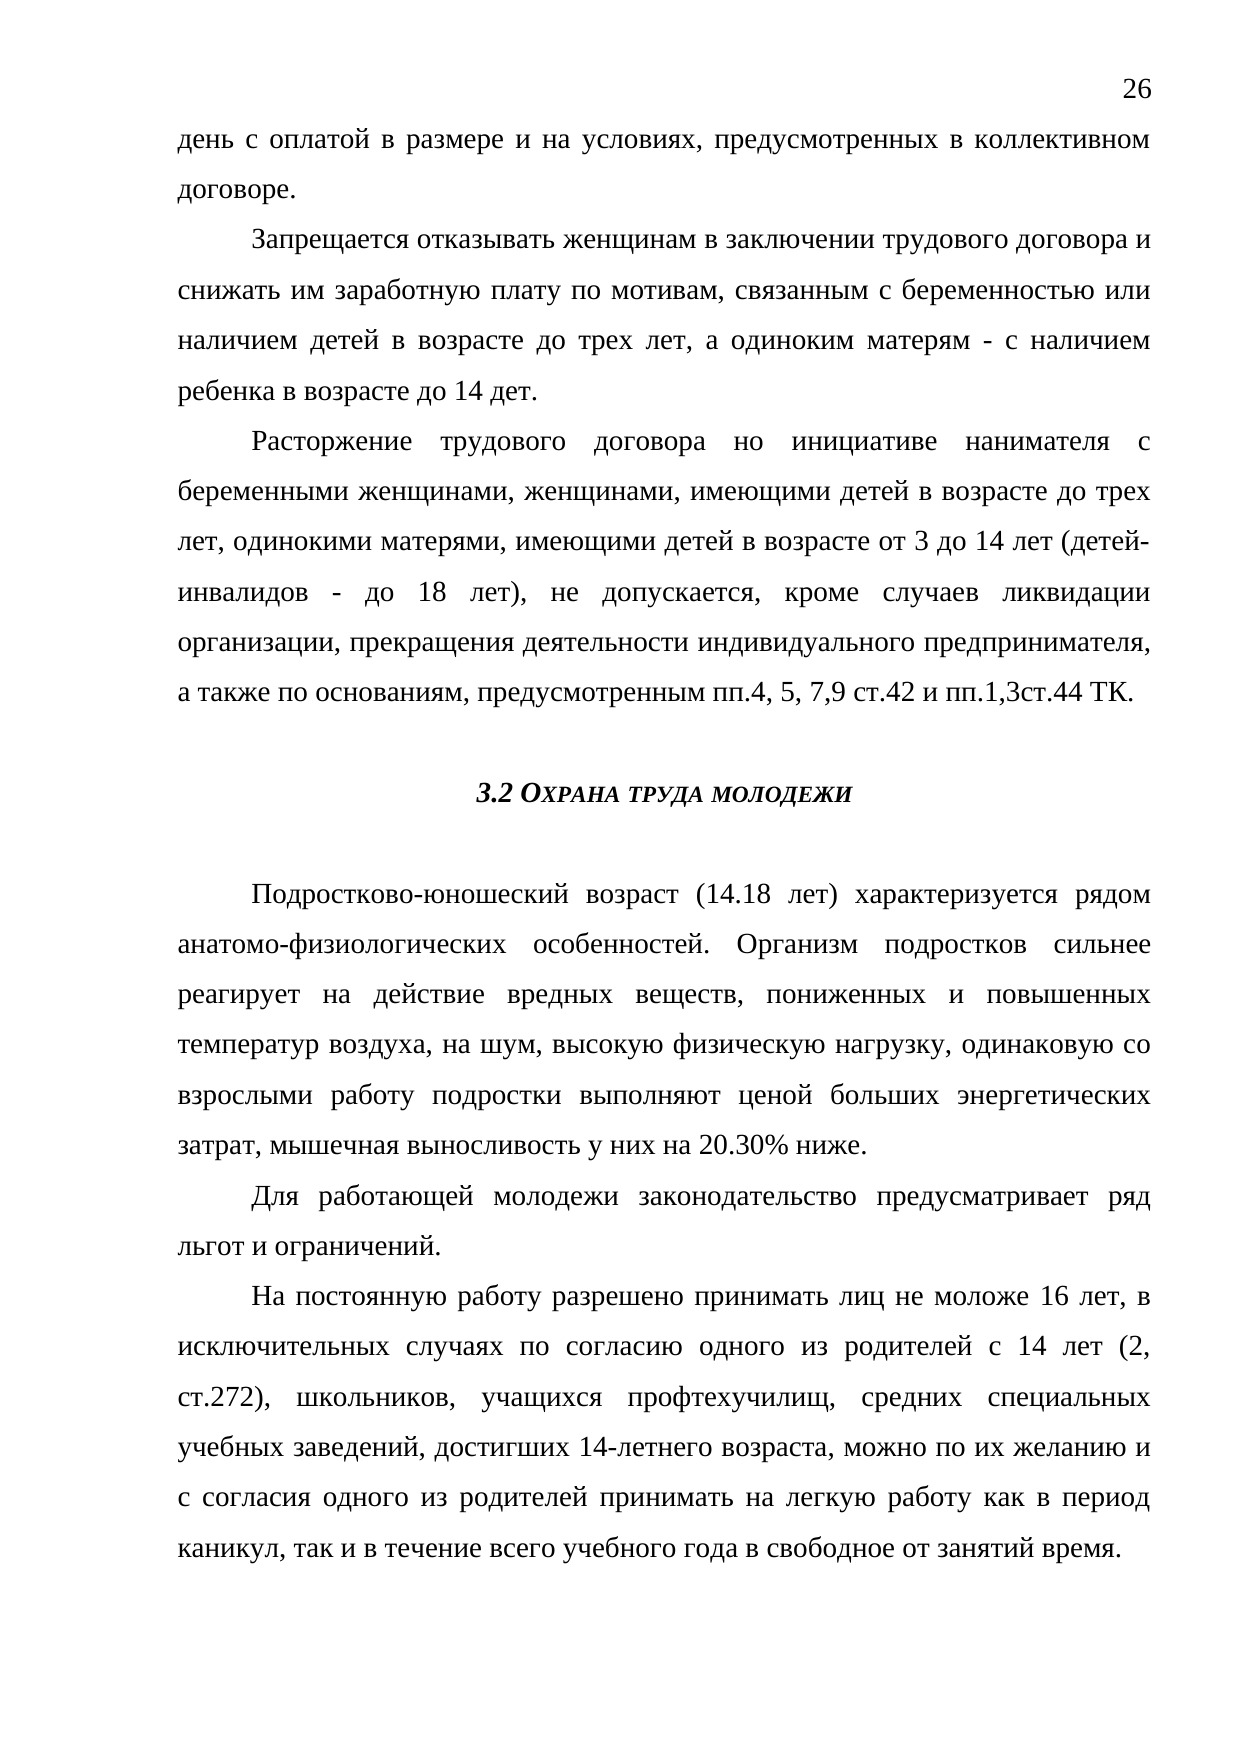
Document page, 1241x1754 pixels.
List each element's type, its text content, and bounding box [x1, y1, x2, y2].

text Запрещается отказывать женщинам в заключении трудового договора и снижать им заработную плату по мотивам, связанным с беременностью или наличием детей в возрасте до трех лет, а одиноким матерям - с наличием ребенка в возрасте до 14 дет. [177, 222, 1152, 406]
text Подростково-юношеский возраст (14.18 лет) характеризуется рядом анатомо-физиологических особенностей. Организм подростков сильнее реагирует на действие вредных веществ, пониженных и повышенных температур воздуха, на шум, высокую физическую нагрузку, одинаковую со взрослыми работу подростки выполняют ценой больших энергетических затрат, мышечная выносливость у них на 20.30% ниже. [177, 876, 1152, 1161]
subtitle 3.2 Охрана труда молодежи [177, 775, 1152, 809]
text Для работающей молодежи законодательство предусматривает ряд льгот и ограничений. [177, 1178, 1152, 1261]
text Расторжение трудового договора но инициативе нанимателя с беременными женщинами, женщинами, имеющими детей в возрасте до трех лет, одинокими матерями, имеющими детей в возрасте от 3 до 14 лет (детей-инвалидов - до 18 лет), не допускается, кроме случаев ликвидации организации, прекращения деятельности индивидуального предпринимателя, а также по основаниям, предусмотренным пп.4, 5, 7,9 ст.42 и пп.1,3ст.44 ТК. [177, 423, 1152, 708]
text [177, 121, 1152, 205]
text На постоянную работу разрешено принимать лиц не моложе 16 лет, в исключительных случаях по согласию одного из родителей с 14 лет (2, ст.272), школьников, учащихся профтехучилищ, средних специальных учебных заведений, достигших 14-летнего возраста, можно по их желанию и с согласия одного из родителей принимать на легкую работу как в период каникул, так и в течение всего учебного года в свободное от занятий время. [177, 1278, 1152, 1563]
